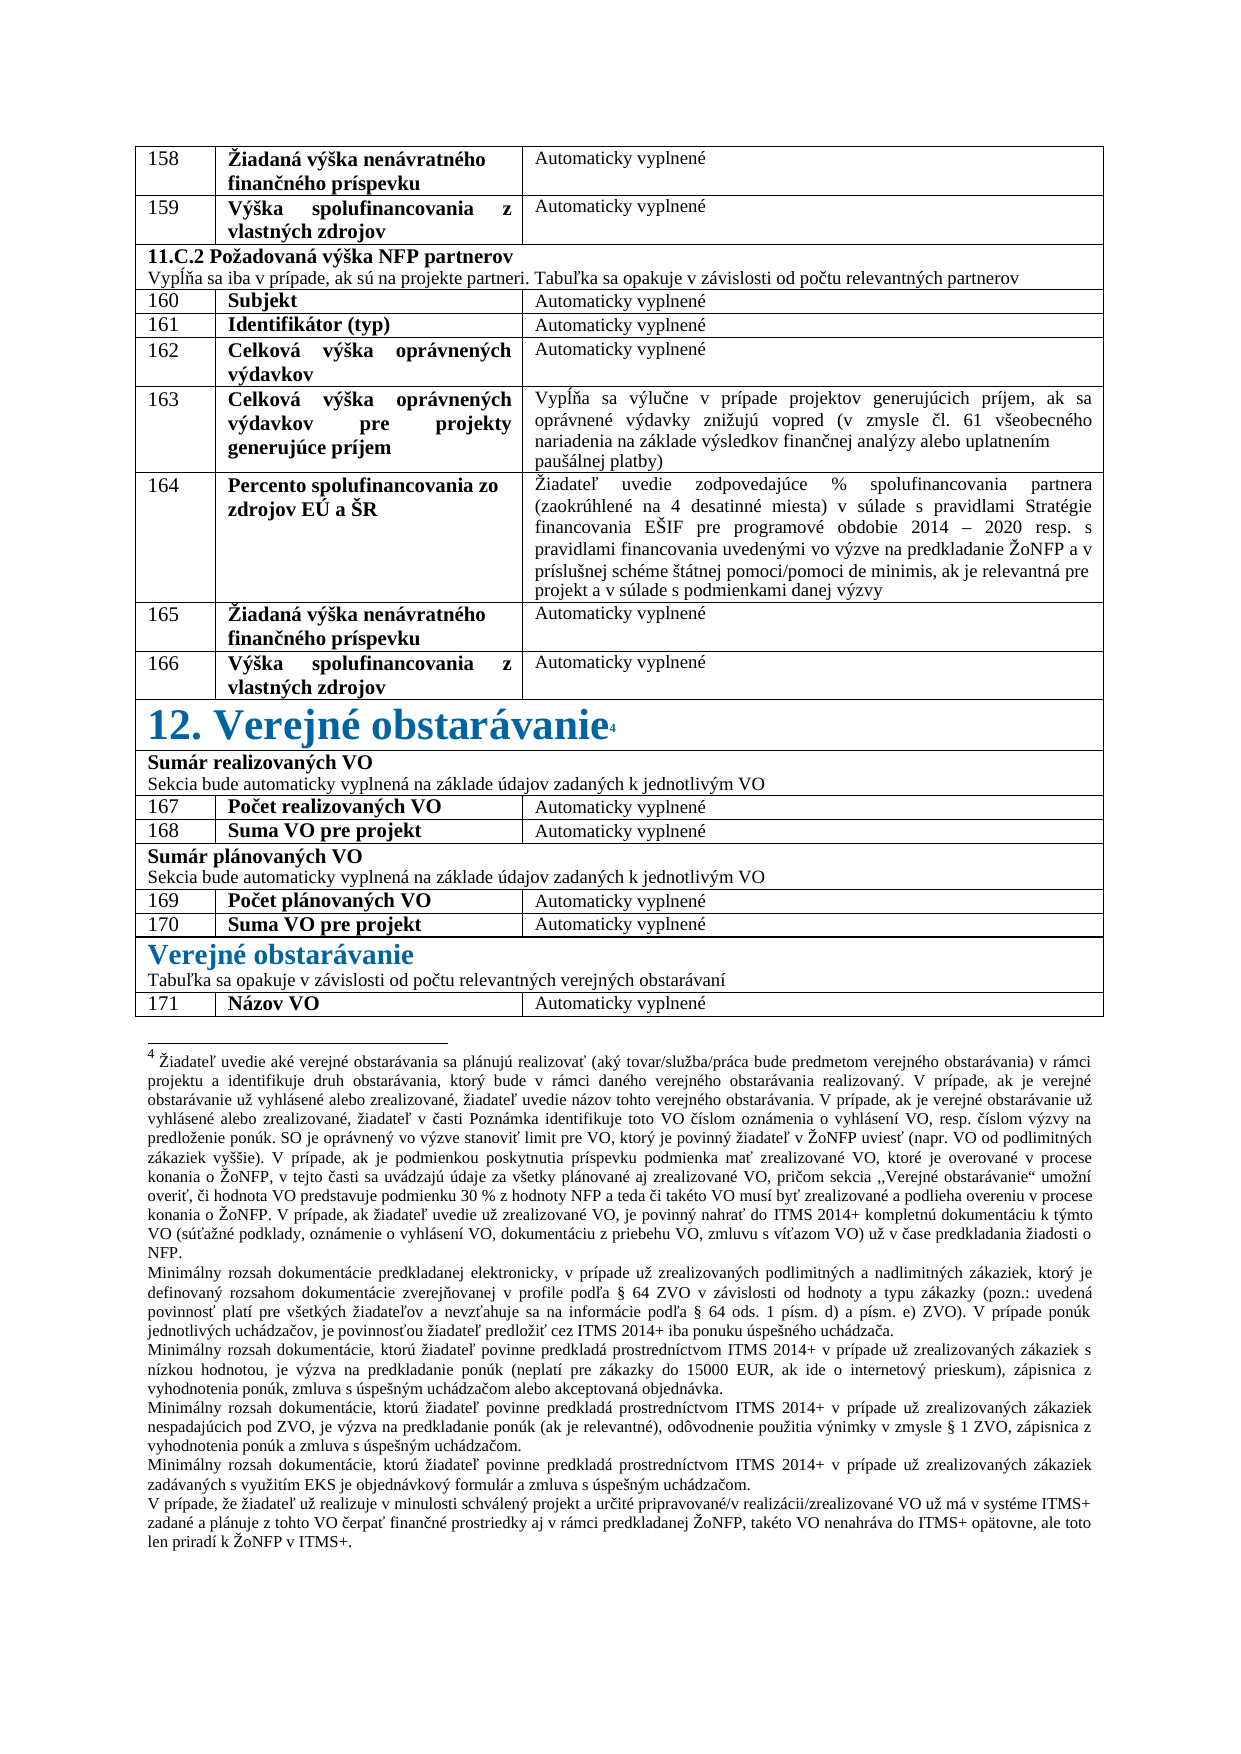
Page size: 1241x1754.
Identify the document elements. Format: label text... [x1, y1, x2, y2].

table_cell Automaticky vyplnené [523, 652, 1103, 699]
text Minimálny rozsah dokumentácie predkladanej elektronicky, v prípade už zrealizovaných podlimitných a nadlimitných zákaziek, ktorý je definovaný rozsahom dokumentácie zverejňovanej v profile podľa § 64 ZVO v závislosti od hodnoty a typu zákazky (pozn.: uvedená povinnosť platí pre všetkých žiadateľov a nevzťahuje sa na informácie podľa § 64 ods. 1 písm. d) a písm. e) ZVO). V prípade ponúk jednotlivých uchádzačov, je povinnosťou žiadateľ predložiť cez ITMS 2014+ iba ponuku úspešného uchádzača. [147, 1263, 1093, 1340]
table_cell Automaticky vyplnené [523, 196, 1103, 244]
table_cell Percento spolufinancovania zo zdrojov EÚ a ŠR [216, 473, 522, 602]
table_cell Automaticky vyplnené [523, 820, 1103, 843]
table_cell 164 [136, 473, 215, 602]
table_cell Verejné obstarávanie Tabuľka sa opakuje v závislosti od počtu relevantných verejných obstarávaní [136, 938, 1103, 992]
table_cell Automaticky vyplnené [523, 796, 1103, 819]
table_cell Subjekt [216, 290, 522, 313]
table_cell Suma VO pre projekt [216, 820, 522, 843]
table_cell 159 [136, 196, 215, 244]
table_cell 168 [136, 820, 215, 843]
table_cell Celková výška oprávnených výdavkov pre projekty generujúce príjem [216, 387, 522, 472]
table_cell Automaticky vyplnené [523, 993, 1103, 1016]
table_cell Automaticky vyplnené [523, 338, 1103, 386]
table_cell Automaticky vyplnené [523, 314, 1103, 337]
table_cell 165 [136, 603, 215, 651]
table_cell Automaticky vyplnené [523, 890, 1103, 912]
table_cell Žiadateľ uvedie zodpovedajúce % spolufinancovania partnera (zaokrúhlené na 4 desatinné miesta) v súlade s pravidlami Stratégie financovania EŠIF pre programové obdobie 2014 – 2020 resp. s pravidlami financovania uvedenými vo výzve na predkladanie ŽoNFP a v príslušnej schéme štátnej pomoci/pomoci de minimis, ak je relevantná pre projekt a v súlade s podmienkami danej výzvy [523, 473, 1103, 602]
table_cell Identifikátor (typ) [216, 314, 522, 337]
table_cell Suma VO pre projekt [216, 914, 522, 936]
table_cell Počet plánovaných VO [216, 890, 522, 912]
table_cell 167 [136, 796, 215, 819]
table_cell Automaticky vyplnené [523, 290, 1103, 313]
table_cell 171 [136, 993, 215, 1016]
text 4 Žiadateľ uvedie aké verejné obstarávania sa plánujú realizovať (aký tovar/služba/práca bude predmetom verejného obstarávania) v rámci projektu a identifikuje druh obstarávania, ktorý bude v rámci daného verejného obstarávania realizovaný. V prípade, ak je verejné obstarávanie už vyhlásené alebo zrealizované, žiadateľ uvedie názov tohto verejného obstarávania. V prípade, ak je verejné obstarávanie už vyhlásené alebo zrealizované, žiadateľ v časti Poznámka identifikuje toto VO číslom oznámenia o vyhlásení VO, resp. číslom výzvy na predloženie ponúk. SO je oprávnený vo výzve stanoviť limit pre VO, ktorý je povinný žiadateľ v ŽoNFP uviesť (napr. VO od podlimitných zákaziek vyššie). V prípade, ak je podmienkou poskytnutia príspevku podmienka mať zrealizované VO, ktoré je overované v procese konania o ŽoNFP, v tejto časti sa uvádzajú údaje za všetky plánované aj zrealizované VO, pričom sekcia ,,Verejné obstarávanie“ umožní overiť, či hodnota VO predstavuje podmienku 30 % z hodnoty NFP a teda či takéto VO musí byť zrealizované a podlieha overeniu v procese konania o ŽoNFP. V prípade, ak žiadateľ uvedie už zrealizované VO, je povinný nahrať do ITMS 2014+ kompletnú dokumentáciu k týmto VO (súťažné podklady, oznámenie o vyhlásení VO, dokumentáciu z priebehu VO, zmluvu s víťazom VO) už v čase predkladania žiadosti o NFP. [147, 1046, 1093, 1262]
table_cell 163 [136, 387, 215, 472]
table_cell 170 [136, 914, 215, 936]
table_cell Celková výška oprávnených výdavkov [216, 338, 522, 386]
table_cell Sumár realizovaných VO Sekcia bude automaticky vyplnená na základe údajov zadaných k jednotlivým VO [136, 751, 1103, 795]
table_header Automaticky vyplnené [523, 147, 1103, 195]
table_header Žiadaná výška nenávratného finančného príspevku [216, 147, 522, 195]
text Minimálny rozsah dokumentácie, ktorú žiadateľ povinne predkladá prostredníctvom ITMS 2014+ v prípade už zrealizovaných zákaziek s nízkou hodnotou, je výzva na predkladanie ponúk (neplatí pre zákazky do 15000 EUR, ak ide o internetový prieskum), zápisnica z vyhodnotenia ponúk, zmluva s úspešným uchádzačom alebo akceptovaná objednávka. [147, 1340, 1093, 1398]
table_cell 162 [136, 338, 215, 386]
table_cell 11.C.2 Požadovaná výška NFP partnerov Vypĺňa sa iba v prípade, ak sú na projekte partneri. Tabuľka sa opakuje v závislosti od počtu relevantných partnerov [136, 245, 1103, 289]
text Minimálny rozsah dokumentácie, ktorú žiadateľ povinne predkladá prostredníctvom ITMS 2014+ v prípade už zrealizovaných zákaziek nespadajúcich pod ZVO, je výzva na predkladanie ponúk (ak je relevantné), odôvodnenie použitia výnimky v zmysle § 1 ZVO, zápisnica z vyhodnotenia ponúk a zmluva s úspešným uchádzačom. [147, 1398, 1093, 1455]
table_cell 161 [136, 314, 215, 337]
text V prípade, že žiadateľ už realizuje v minulosti schválený projekt a určité pripravované/v realizácii/zrealizované VO už má v systéme ITMS+ zadané a plánuje z tohto VO čerpať finančné prostriedky aj v rámci predkladanej ŽoNFP, takéto VO nenahráva do ITMS+ opätovne, ale toto len priradí k ŽoNFP v ITMS+. [147, 1493, 1093, 1551]
text Minimálny rozsah dokumentácie, ktorú žiadateľ povinne predkladá prostredníctvom ITMS 2014+ v prípade už zrealizovaných zákaziek zadávaných s využitím EKS je objednávkový formulár a zmluva s úspešným uchádzačom. [147, 1455, 1093, 1493]
table_cell Výška spolufinancovania z vlastných zdrojov [216, 652, 522, 699]
table_cell Názov VO [216, 993, 522, 1016]
table_cell 12. Verejné obstarávanie4 [136, 700, 1103, 750]
table_cell 166 [136, 652, 215, 699]
table_cell Vypĺňa sa výlučne v prípade projektov generujúcich príjem, ak sa oprávnené výdavky znižujú vopred (v zmysle čl. 61 všeobecného nariadenia na základe výsledkov finančnej analýzy alebo uplatnením paušálnej platby) [523, 387, 1103, 472]
table_header 158 [136, 147, 215, 195]
table_cell Automaticky vyplnené [523, 603, 1103, 651]
table_cell Automaticky vyplnené [523, 914, 1103, 936]
table_cell Počet realizovaných VO [216, 796, 522, 819]
table_cell 160 [136, 290, 215, 313]
table_cell Sumár plánovaných VO Sekcia bude automaticky vyplnená na základe údajov zadaných k jednotlivým VO [136, 844, 1103, 888]
table_cell Žiadaná výška nenávratného finančného príspevku [216, 603, 522, 651]
table_cell Výška spolufinancovania z vlastných zdrojov [216, 196, 522, 244]
table_cell 169 [136, 890, 215, 912]
